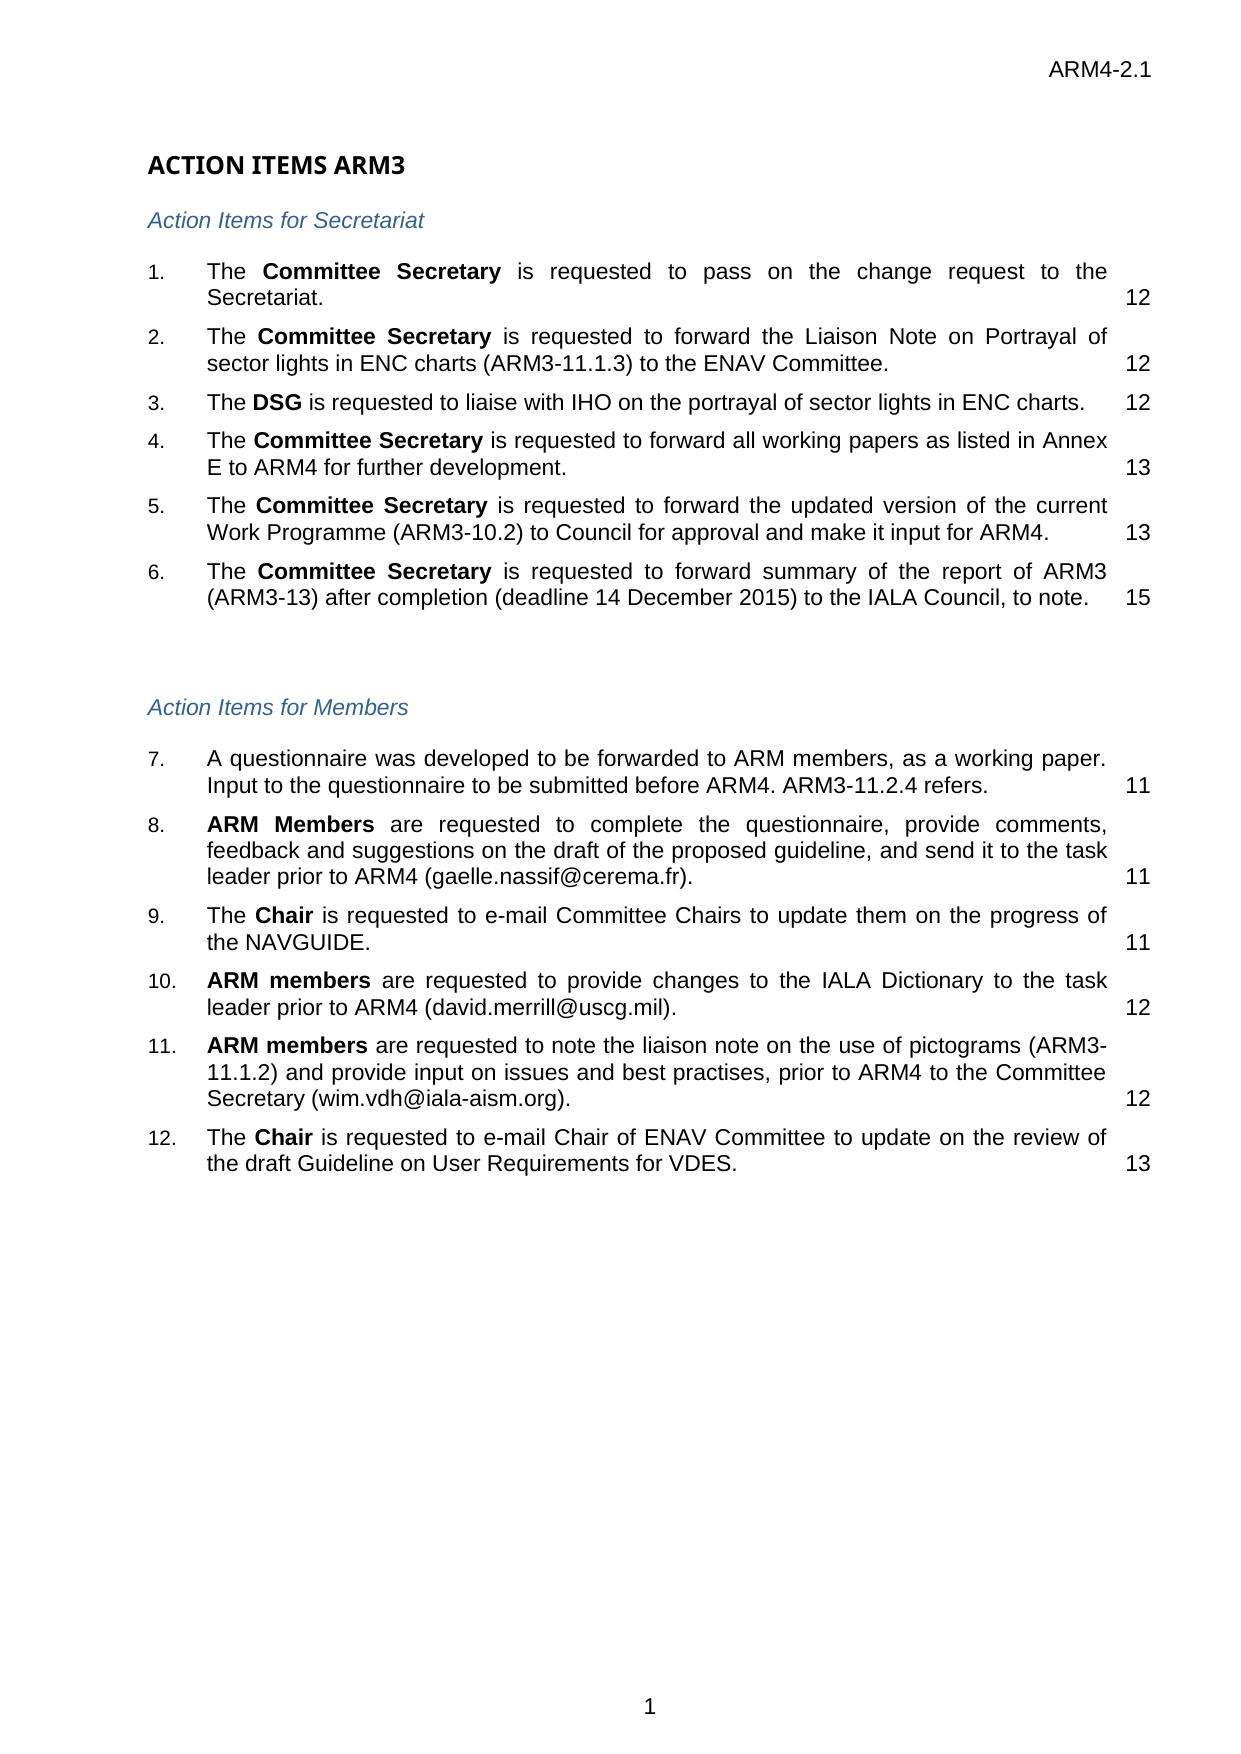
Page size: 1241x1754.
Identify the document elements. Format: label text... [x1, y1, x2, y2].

text ARM members are requested to note the liaison note on the use of pictograms (ARM3-11.1.2) and provide input on issues and best practises, prior to ARM4 to the Committee Secretary (wim.vdh@iala-aism.org). 12 [148, 1032, 1108, 1112]
text Action Items ARM3 [148, 148, 1138, 182]
text Action Items for Secretariat [148, 207, 1138, 233]
text The Committee Secretary is requested to forward the Liaison Note on Portrayal of sector lights in ENC charts (ARM3-11.1.3) to the ENAV Committee. 12 [148, 323, 1108, 376]
text The Chair is requested to e-mail Chair of ENAV Committee to update on the review of the draft Guideline on User Requirements for VDES. 13 [148, 1124, 1108, 1177]
text The Committee Secretary is requested to pass on the change request to the Secretariat. 12 [148, 258, 1108, 311]
text The Committee Secretary is requested to forward the updated version of the current Work Programme (ARM3-10.2) to Council for approval and make it input for ARM4. 13 [148, 492, 1108, 545]
text Action Items for Members [148, 694, 1138, 720]
text The Committee Secretary is requested to forward summary of the report of ARM3 (ARM3-13) after completion (deadline 14 December 2015) to the IALA Council, to note. 15 [148, 558, 1108, 610]
text ARM Members are requested to complete the questionnaire, provide comments, feedback and suggestions on the draft of the proposed guideline, and send it to the task leader prior to ARM4 (gaelle.nassif@cerema.fr). 11 [148, 811, 1108, 889]
text ARM members are requested to provide changes to the IALA Dictionary to the task leader prior to ARM4 (david.merrill@uscg.mil). 12 [148, 967, 1108, 1020]
text The Chair is requested to e-mail Committee Chairs to update them on the progress of the NAVGUIDE. 11 [148, 902, 1108, 955]
text The DSG is requested to liaise with IHO on the portrayal of sector lights in ENC charts. 12 [148, 388, 1108, 415]
text The Committee Secretary is requested to forward all working papers as listed in Annex E to ARM4 for further development. 13 [148, 427, 1108, 480]
text A questionnaire was developed to be forwarded to ARM members, as a working paper. Input to the questionnaire to be submitted before ARM4. ARM3-11.2.4 refers. 11 [148, 745, 1108, 798]
